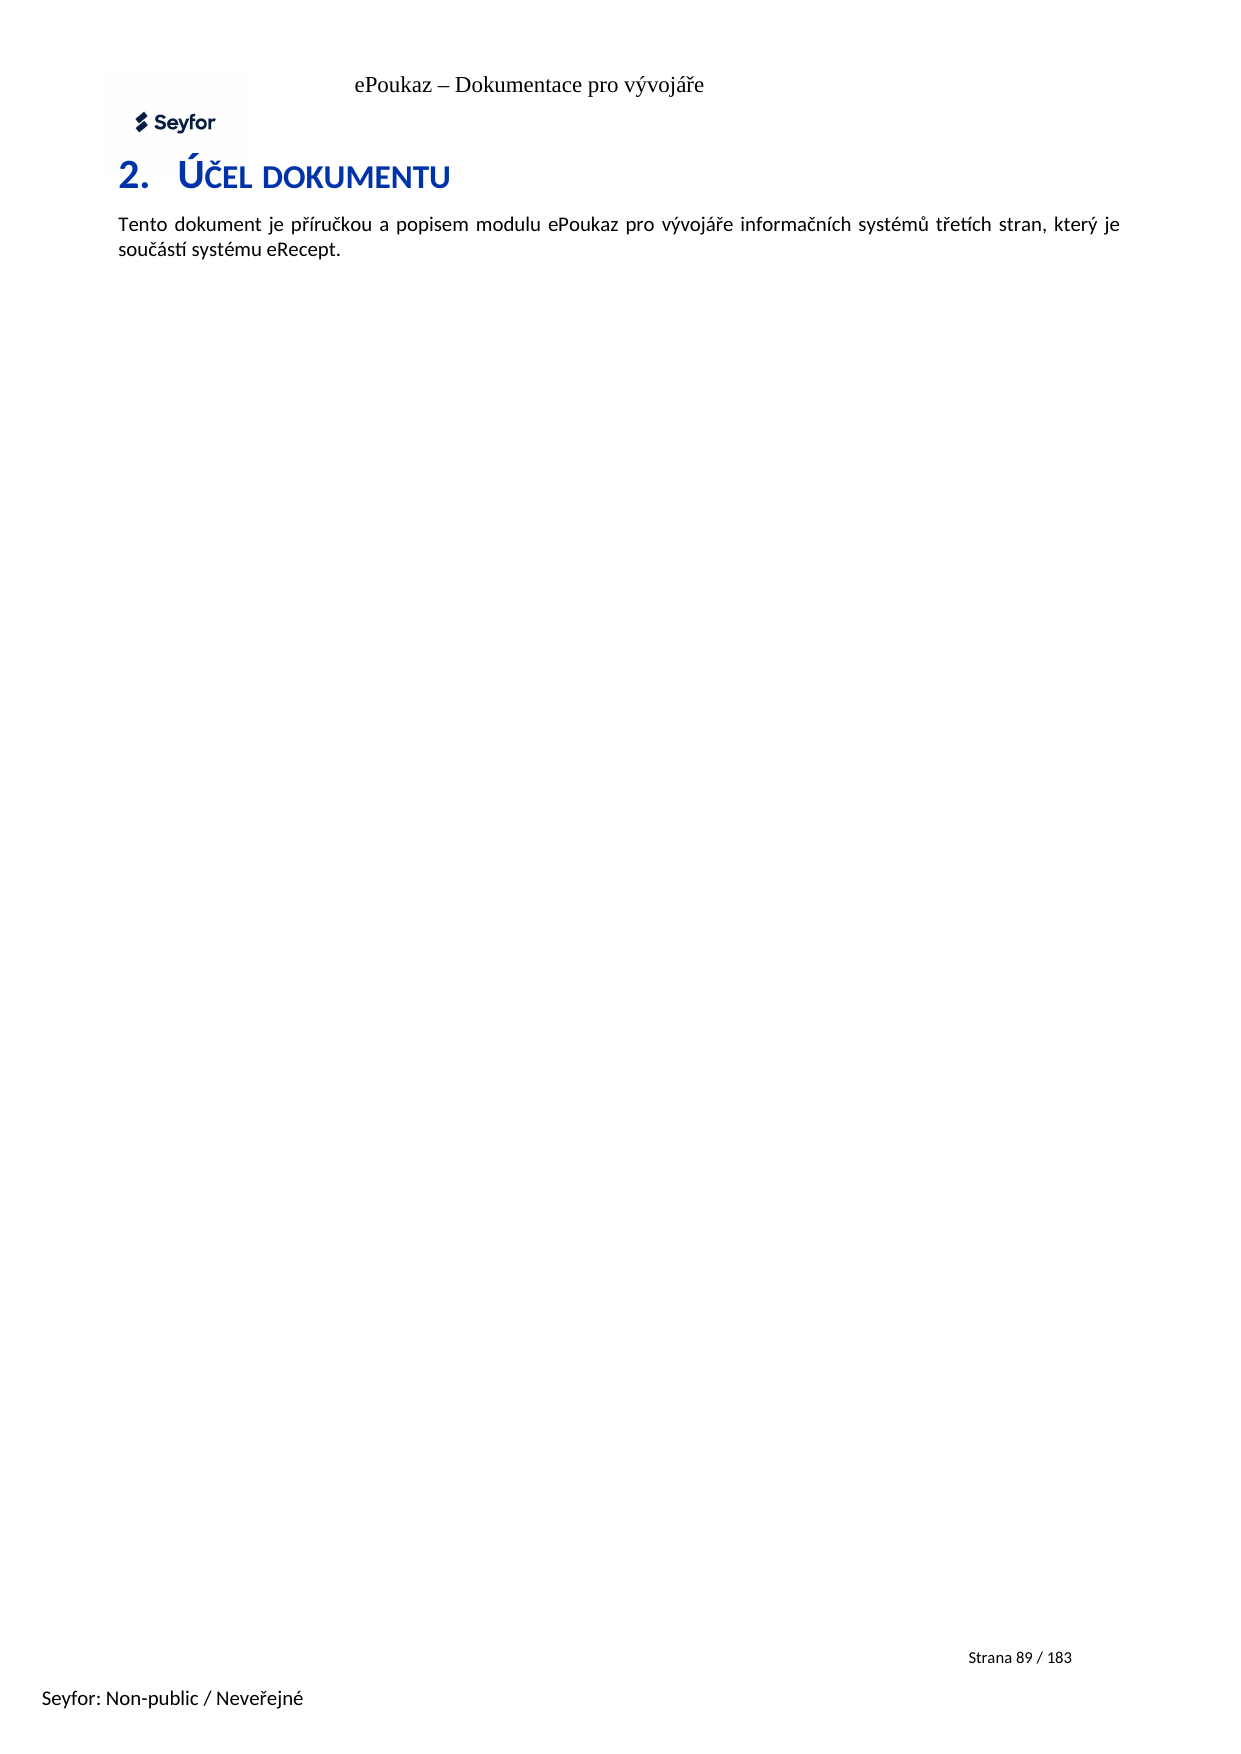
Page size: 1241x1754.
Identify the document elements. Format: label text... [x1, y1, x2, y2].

text Tento dokument je příručkou a popisem modulu ePoukaz pro vývojáře informačních systémů třetích stran, který je součástí systému eRecept. [118, 211, 1122, 262]
picture [102, 70, 249, 175]
text Účel dokumentu [118, 148, 1122, 198]
